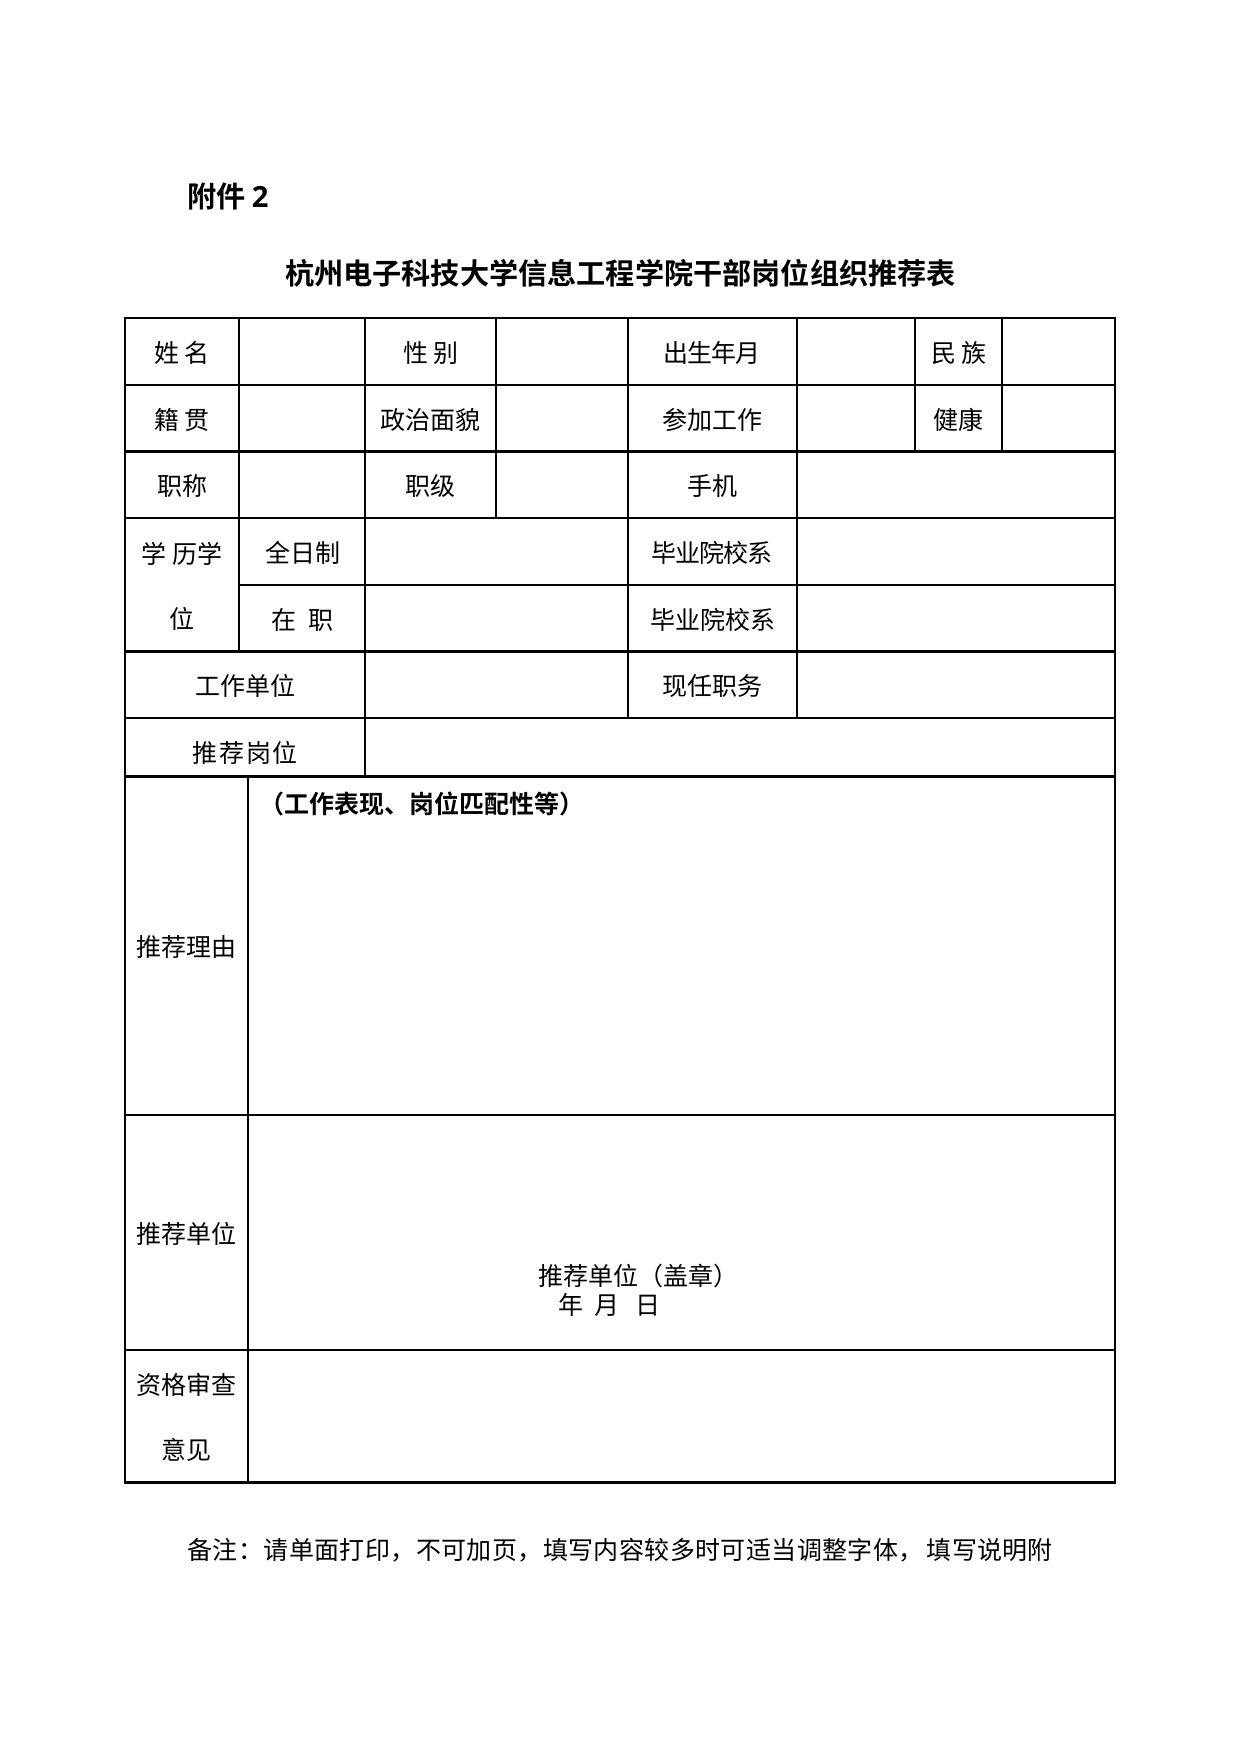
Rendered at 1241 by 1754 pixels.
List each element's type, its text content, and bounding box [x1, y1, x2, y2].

table_cell [249, 1351, 1114, 1481]
table_cell 在 职 教 育 [240, 586, 364, 650]
table_cell 资格审查意见 [126, 1351, 247, 1481]
table_header 出生年月 [629, 319, 796, 384]
table_cell 职称 （时间） [126, 453, 238, 517]
table_header [497, 319, 627, 384]
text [187, 1516, 1053, 1581]
table_cell [798, 453, 1114, 517]
table_header [240, 319, 364, 384]
table_cell 推荐理由 [126, 778, 247, 1114]
table_cell 职级 （时间） [366, 453, 495, 517]
table_cell 籍 贯 [126, 386, 238, 450]
table_header 姓 名 [126, 319, 238, 384]
table_cell [1003, 386, 1114, 450]
table_cell [798, 386, 914, 450]
table_cell [798, 653, 1114, 717]
table_cell 健康状况 [916, 386, 1001, 450]
table_cell 毕业院校系及专业 [629, 586, 796, 650]
table_cell [240, 453, 364, 517]
table_cell [798, 519, 1114, 584]
text 杭州电子科技大学信息工程学院干部岗位组织推荐表 [187, 239, 1053, 304]
table_cell [240, 386, 364, 450]
table_cell 现任职务 及任职时间 [629, 653, 796, 717]
table_cell [497, 386, 627, 450]
table_cell [366, 519, 627, 584]
table_cell [798, 586, 1114, 650]
table_header 民 族 [916, 319, 1001, 384]
table_cell 工作单位 [126, 653, 364, 717]
table_cell 毕业院校系 及专业 [629, 519, 796, 584]
table_cell 推荐单位 [126, 1116, 247, 1349]
table_header [798, 319, 914, 384]
table_cell 政治面貌 （时 间） [366, 386, 495, 450]
table_cell 手机 电子邮箱 [629, 453, 796, 517]
table_cell [366, 653, 627, 717]
table_cell [366, 586, 627, 650]
table_cell [497, 453, 627, 517]
table_cell [366, 719, 1114, 775]
table_cell 参加工作 时间 [629, 386, 796, 450]
text 附件2 [187, 162, 1053, 227]
table_header [1003, 319, 1114, 384]
table_cell 学 历学 位 [126, 519, 238, 650]
table_cell 推荐岗位 [126, 719, 364, 775]
table_cell 推荐单位（盖章） 年 月 日 [249, 1116, 1114, 1349]
table_cell 全日制 教 育 [240, 519, 364, 584]
table_header 性 别 [366, 319, 495, 384]
table_cell （工作表现、岗位匹配性等） [249, 778, 1114, 1114]
